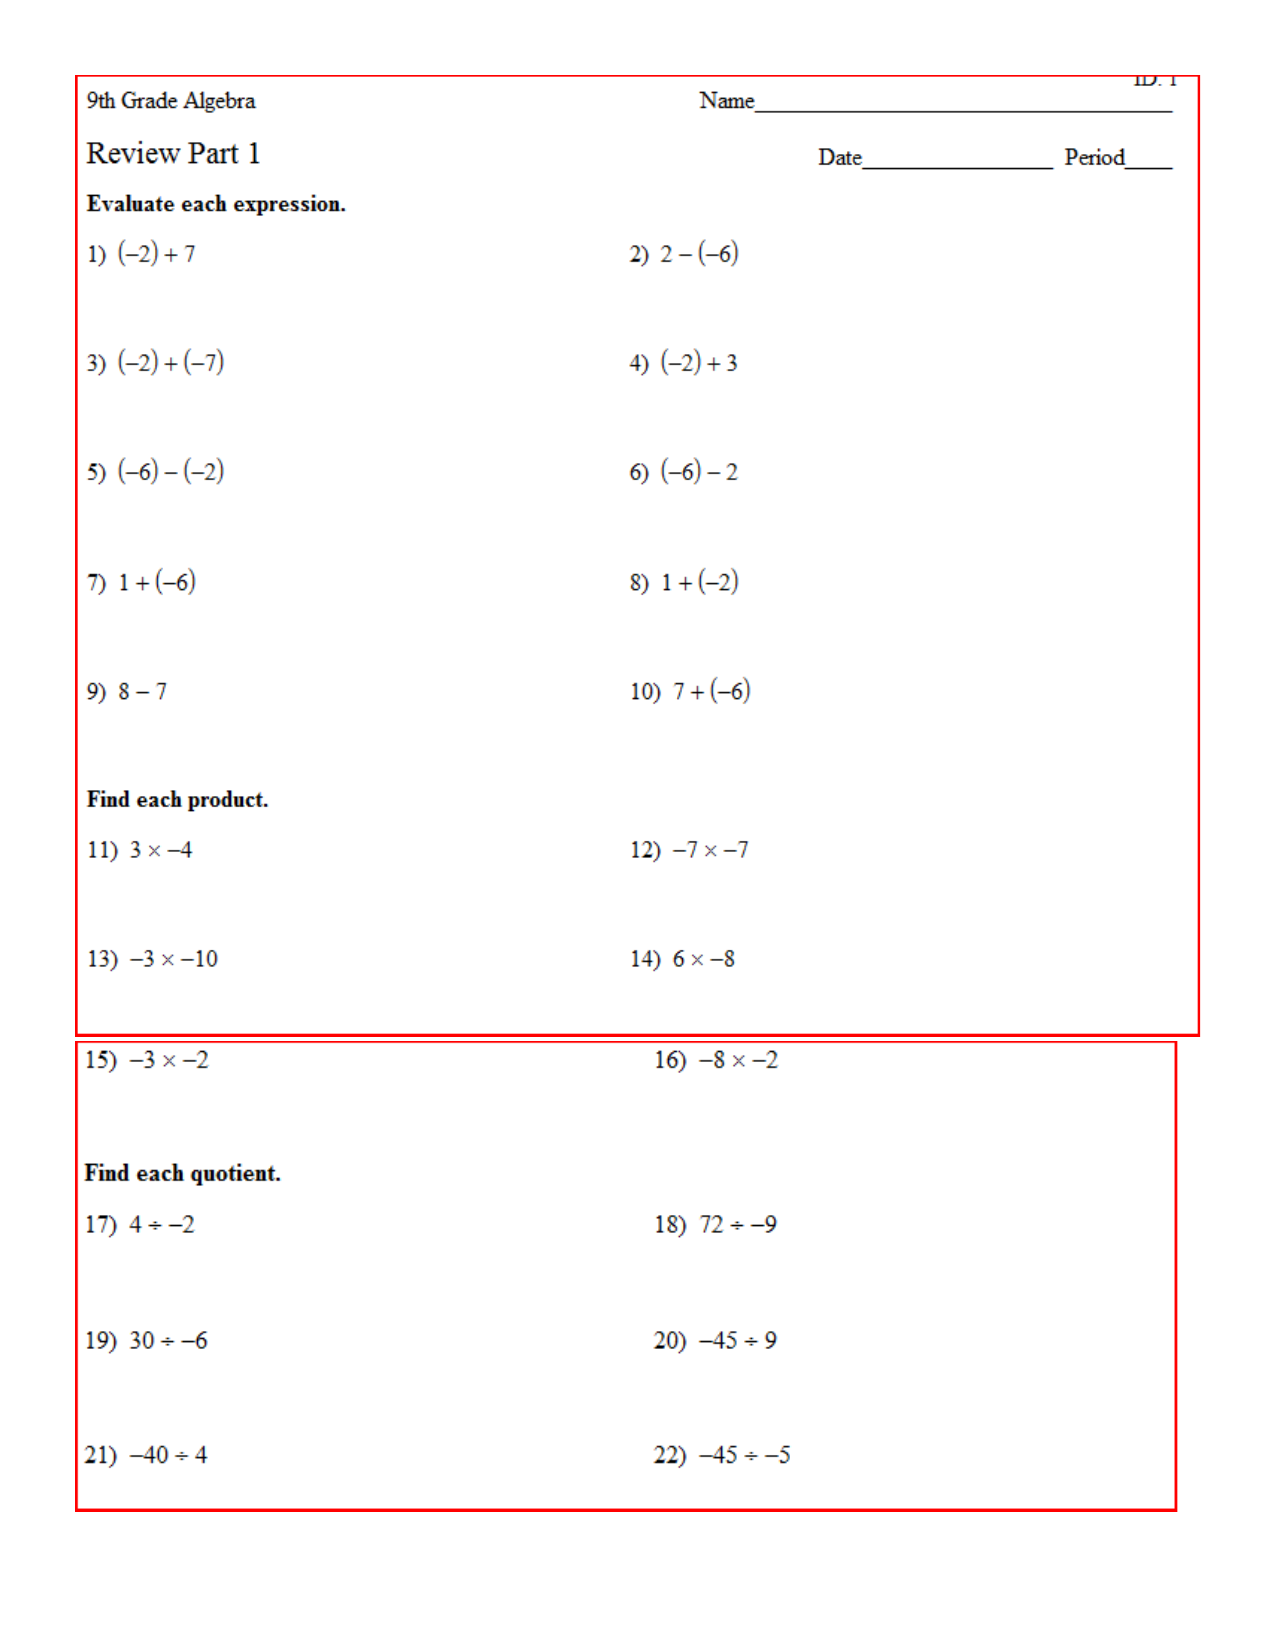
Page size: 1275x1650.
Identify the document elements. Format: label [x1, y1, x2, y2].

picture [75, 1041, 1178, 1512]
picture [75, 75, 1200, 1037]
